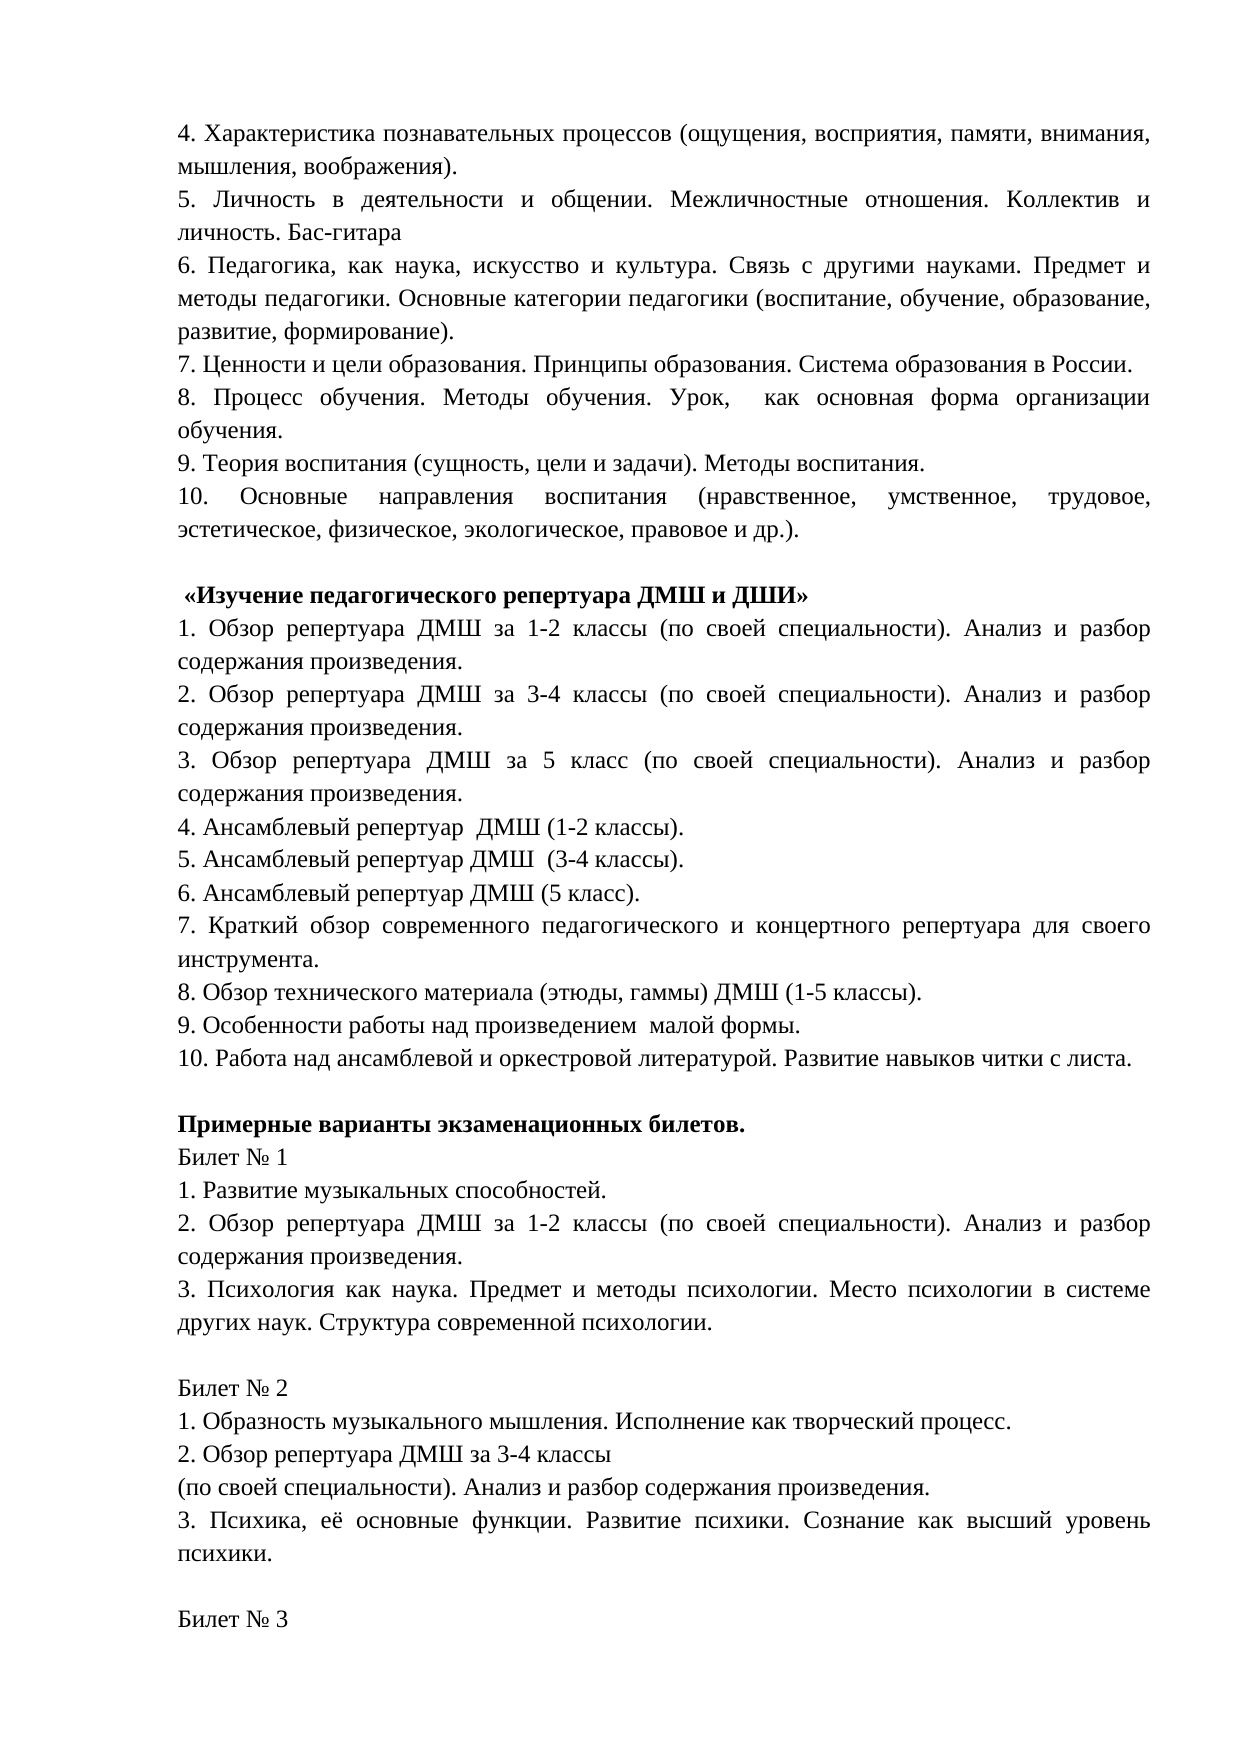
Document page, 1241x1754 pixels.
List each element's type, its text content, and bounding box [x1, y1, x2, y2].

text 2. Обзор репертуара ДМШ за 1-2 классы (по своей специальности). Анализ и разбор содержания произведения. [177, 1208, 1152, 1269]
text 6. Педагогика, как наука, искусство и культура. Связь с другими науками. Предмет и методы педагогики. Основные категории педагогики (воспитание, обучение, образование, развитие, формирование). [177, 250, 1152, 345]
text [177, 1472, 1152, 1501]
text 1. Обзор репертуара ДМШ за 1-2 классы (по своей специальности). Анализ и разбор содержания произведения. [177, 613, 1152, 675]
text «Изучение педагогического репертуара ДМШ и ДШИ» [177, 580, 1152, 609]
text 7. Ценности и цели образования. Принципы образования. Система образования в России. [177, 349, 1152, 378]
text 2. Обзор репертуара ДМШ за 3-4 классы (по своей специальности). Анализ и разбор содержания произведения. [177, 679, 1152, 741]
text 10. Основные направления воспитания (нравственное, умственное, трудовое, эстетическое, физическое, экологическое, правовое и др.). [177, 481, 1152, 543]
text 1. Развитие музыкальных способностей. [177, 1175, 1152, 1203]
text 1. Образность музыкального мышления. Исполнение как творческий процесс. [177, 1406, 1152, 1435]
text 5. Ансамблевый репертуар ДМШ (3-4 классы). [177, 844, 1152, 873]
text 3. Психология как наука. Предмет и методы психологии. Место психологии в системе других наук. Структура современной психологии. [177, 1274, 1152, 1336]
text 8. Обзор технического материала (этюды, гаммы) ДМШ (1-5 классы). [177, 977, 1152, 1005]
text 3. Психика, её основные функции. Развитие психики. Сознание как высший уровень психики. [177, 1505, 1152, 1567]
text 3. Обзор репертуара ДМШ за 5 класс (по своей специальности). Анализ и разбор содержания произведения. [177, 746, 1152, 807]
text 7. Краткий обзор современного педагогического и концертного репертуара для своего инструмента. [177, 911, 1152, 972]
text 9. Теория воспитания (сущность, цели и задачи). Методы воспитания. [177, 448, 1152, 477]
text 8. Процесс обучения. Методы обучения. Урок, как основная форма организации обучения. [177, 382, 1152, 444]
text 5. Личность в деятельности и общении. Межличностные отношения. Коллектив и личность. Бас-гитара [177, 184, 1152, 246]
text 2. Обзор репертуара ДМШ за 3-4 классы [177, 1439, 1152, 1468]
text 6. Ансамблевый репертуар ДМШ (5 класс). [177, 878, 1152, 906]
text 4. Характеристика познавательных процессов (ощущения, восприятия, памяти, внимания, мышления, воображения). [177, 118, 1152, 180]
text Примерные варианты экзаменационных билетов. [177, 1109, 1152, 1137]
text 4. Ансамблевый репертуар ДМШ (1-2 классы). [177, 812, 1152, 840]
text Билет № 1 [177, 1142, 1152, 1171]
text Билет № 2 [177, 1373, 1152, 1402]
text 9. Особенности работы над произведением малой формы. [177, 1010, 1152, 1038]
text 10. Работа над ансамблевой и оркестровой литературой. Развитие навыков читки с листа. [177, 1043, 1152, 1071]
text Билет № 3 [177, 1604, 1152, 1633]
